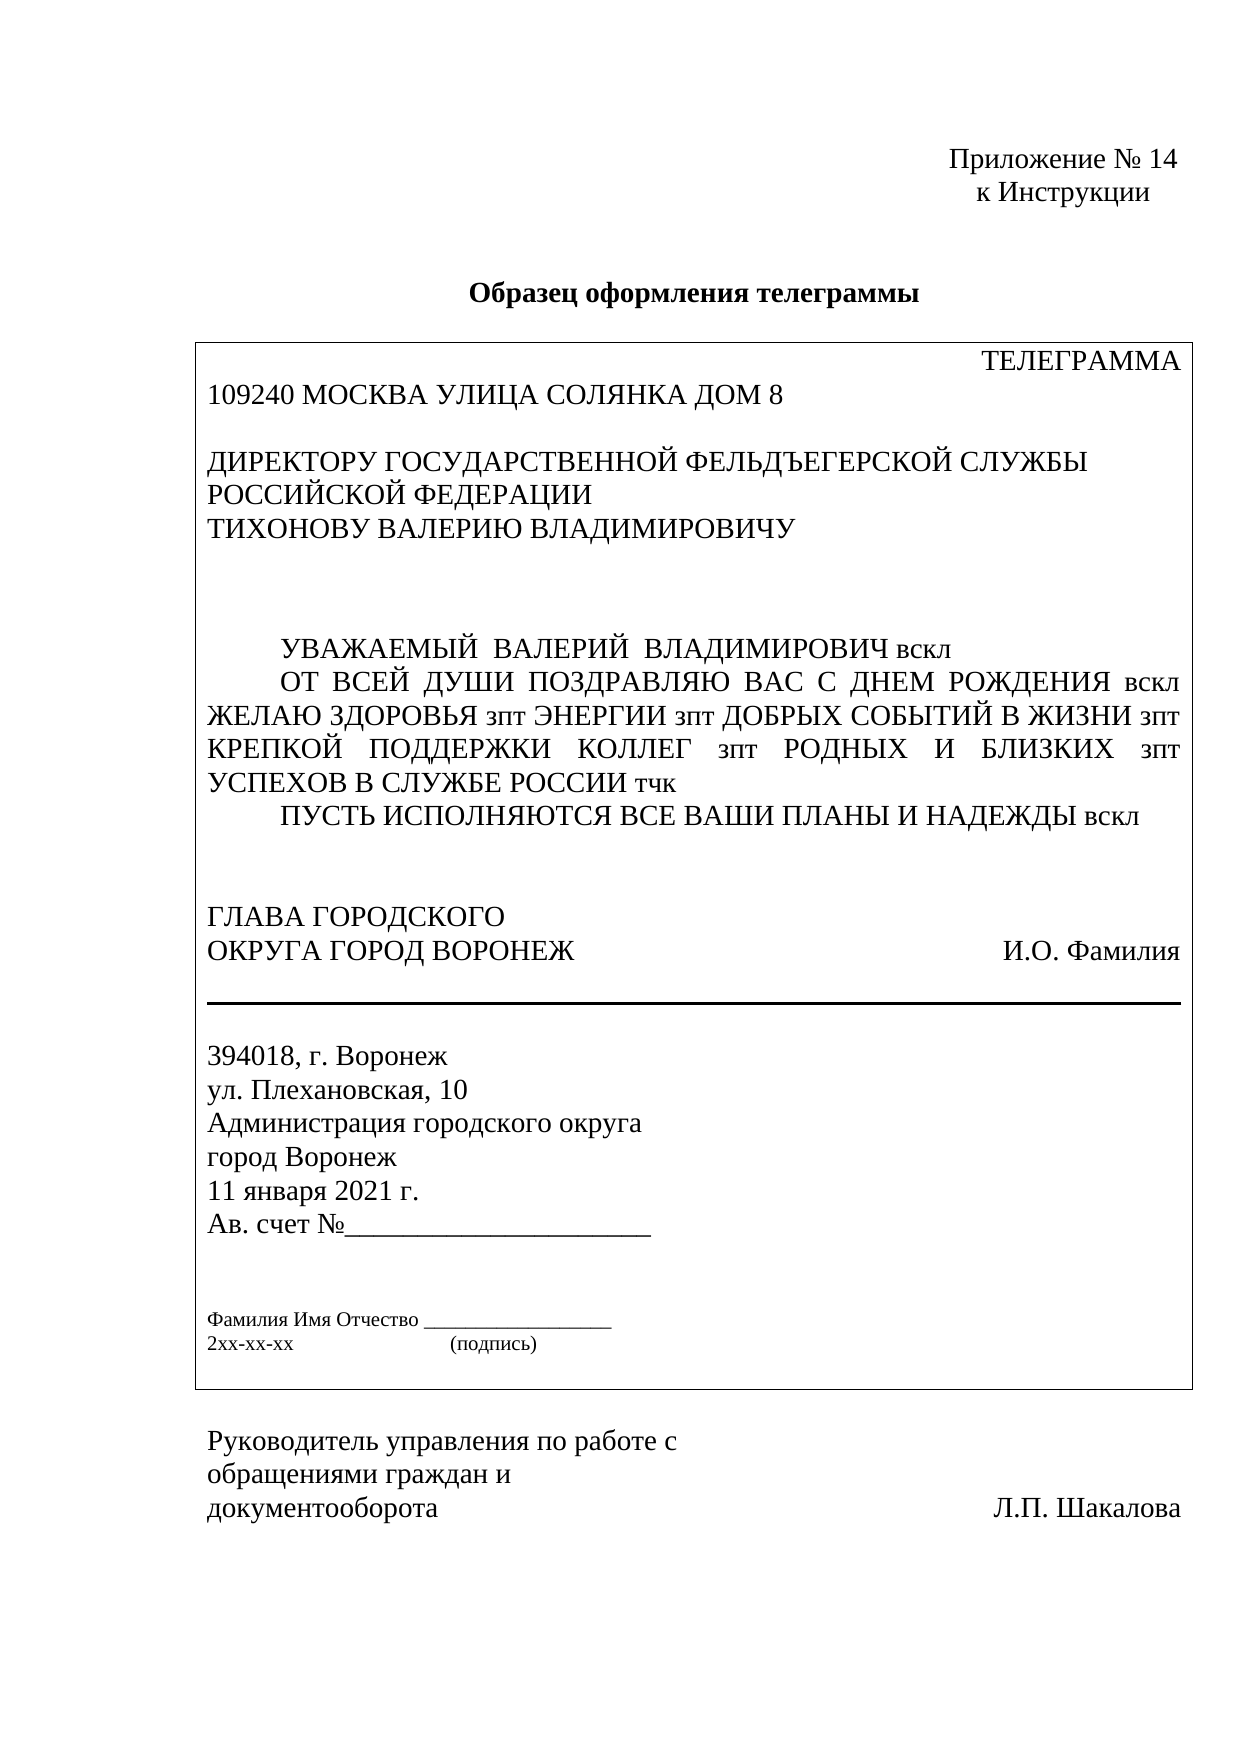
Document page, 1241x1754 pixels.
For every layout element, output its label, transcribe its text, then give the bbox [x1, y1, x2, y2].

table_header ТЕЛЕГРАММА 109240 МОСКВА УЛИЦА СОЛЯНКА ДОМ 8 ДИРЕКТОРУ ГОСУДАРСТВЕННОЙ ФЕЛЬДЪЕГЕРСКОЙ СЛУЖБЫ РОССИЙСКОЙ ФЕДЕРАЦИИ ТИХОНОВУ ВАЛЕРИЮ ВЛАДИМИРОВИЧУ УВАЖАЕМЫЙ ВАЛЕРИЙ ВЛАДИМИРОВИЧ вскл ОТ ВСЕЙ ДУШИ ПОЗДРАВЛЯЮ ВАС С ДНЕМ РОЖДЕНИЯ вскл ЖЕЛАЮ ЗДОРОВЬЯ зпт ЭНЕРГИИ зпт ДОБРЫХ СОБЫТИЙ В ЖИЗНИ зпт КРЕПКОЙ ПОДДЕРЖКИ КОЛЛЕГ зпт РОДНЫХ И БЛИЗКИХ зпт УСПЕХОВ В СЛУЖБЕ РОССИИ тчк ПУСТЬ ИСПОЛНЯЮТСЯ ВСЕ ВАШИ ПЛАНЫ И НАДЕЖДЫ вскл ГЛАВА ГОРОДСКОГО ОКРУГА ГОРОД ВОРОНЕЖ И.О. Фамилия 394018, г. Воронеж ул. Плехановская, 10 Администрация городского округа город Воронеж 11 января 2021 г. Ав. счет №_____________________ Фамилия Имя Отчество __________________ 2хх-хх-хх (подпись) [196, 343, 1192, 1388]
table_header Руководитель управления по работе с обращениями граждан и документооборота [196, 1423, 694, 1524]
text Образец оформления телеграммы [207, 275, 1181, 309]
text Приложение № 14 [945, 141, 1181, 174]
table_header Л.П. Шакалова [694, 1423, 1192, 1524]
text к Инструкции [945, 174, 1181, 208]
